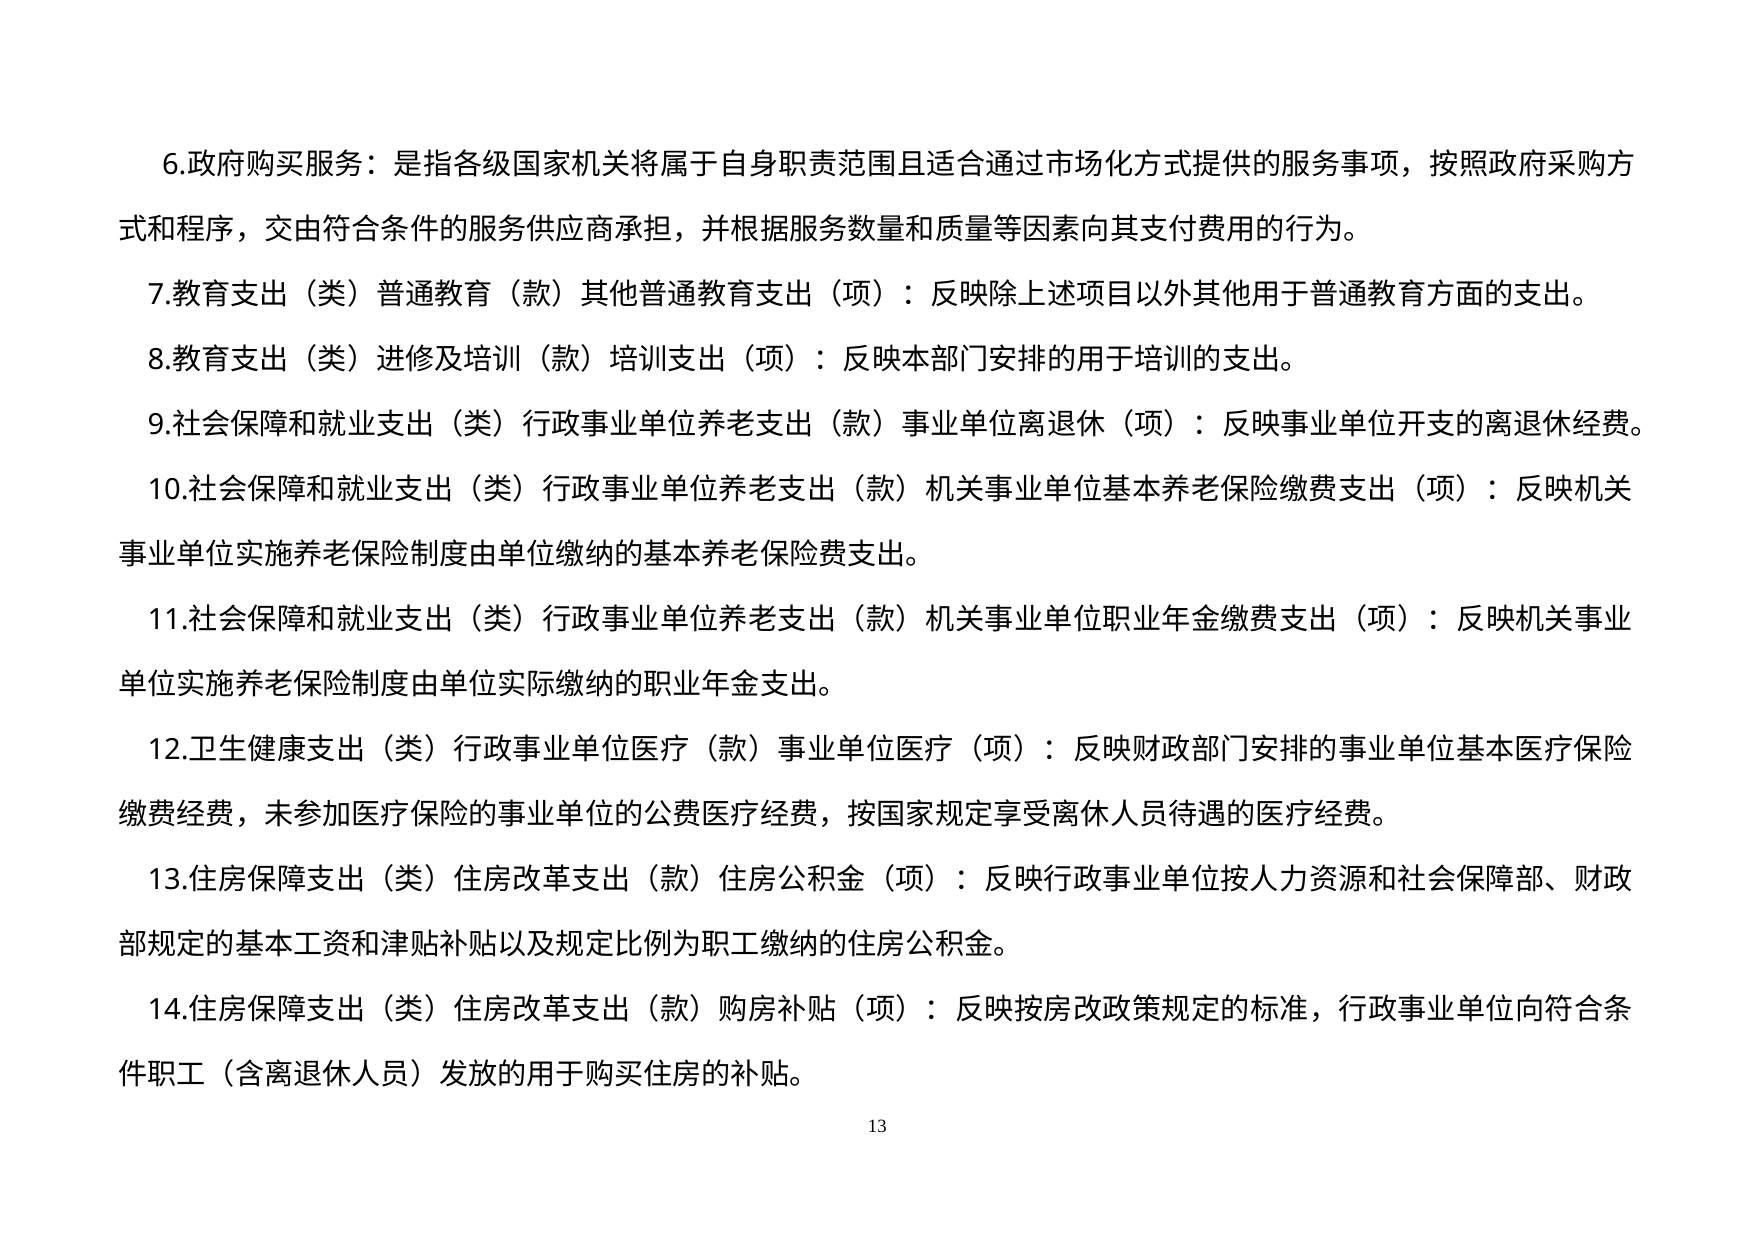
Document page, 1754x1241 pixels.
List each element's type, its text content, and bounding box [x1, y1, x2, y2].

text 6.政府购买服务：是指各级国家机关将属于自身职责范围且适合通过市场化方式提供的服务事项，按照政府采购方式和程序，交由符合条件的服务供应商承担，并根据服务数量和质量等因素向其支付费用的行为。 [118, 129, 1636, 259]
list 11.社会保障和就业支出（类）行政事业单位养老支出（款）机关事业单位职业年金缴费支出（项）：反映机关事业单位实施养老保险制度由单位实际缴纳的职业年金支出。 [118, 584, 1636, 714]
list 12.卫生健康支出（类）行政事业单位医疗（款）事业单位医疗（项）：反映财政部门安排的事业单位基本医疗保险缴费经费，未参加医疗保险的事业单位的公费医疗经费，按国家规定享受离休人员待遇的医疗经费。 [118, 714, 1636, 844]
list 8.教育支出（类）进修及培训（款）培训支出（项）：反映本部门安排的用于培训的支出。 [118, 324, 1636, 389]
list 13.住房保障支出（类）住房改革支出（款）住房公积金（项）：反映行政事业单位按人力资源和社会保障部、财政部规定的基本工资和津贴补贴以及规定比例为职工缴纳的住房公积金。 [118, 844, 1636, 974]
list 7.教育支出（类）普通教育（款）其他普通教育支出（项）：反映除上述项目以外其他用于普通教育方面的支出。 [118, 259, 1636, 324]
list 10.社会保障和就业支出（类）行政事业单位养老支出（款）机关事业单位基本养老保险缴费支出（项）：反映机关事业单位实施养老保险制度由单位缴纳的基本养老保险费支出。 [118, 454, 1636, 584]
list 9.社会保障和就业支出（类）行政事业单位养老支出（款）事业单位离退休（项）：反映事业单位开支的离退休经费。 [118, 389, 1636, 454]
list 14.住房保障支出（类）住房改革支出（款）购房补贴（项）：反映按房改政策规定的标准，行政事业单位向符合条件职工（含离退休人员）发放的用于购买住房的补贴。 [118, 974, 1636, 1104]
